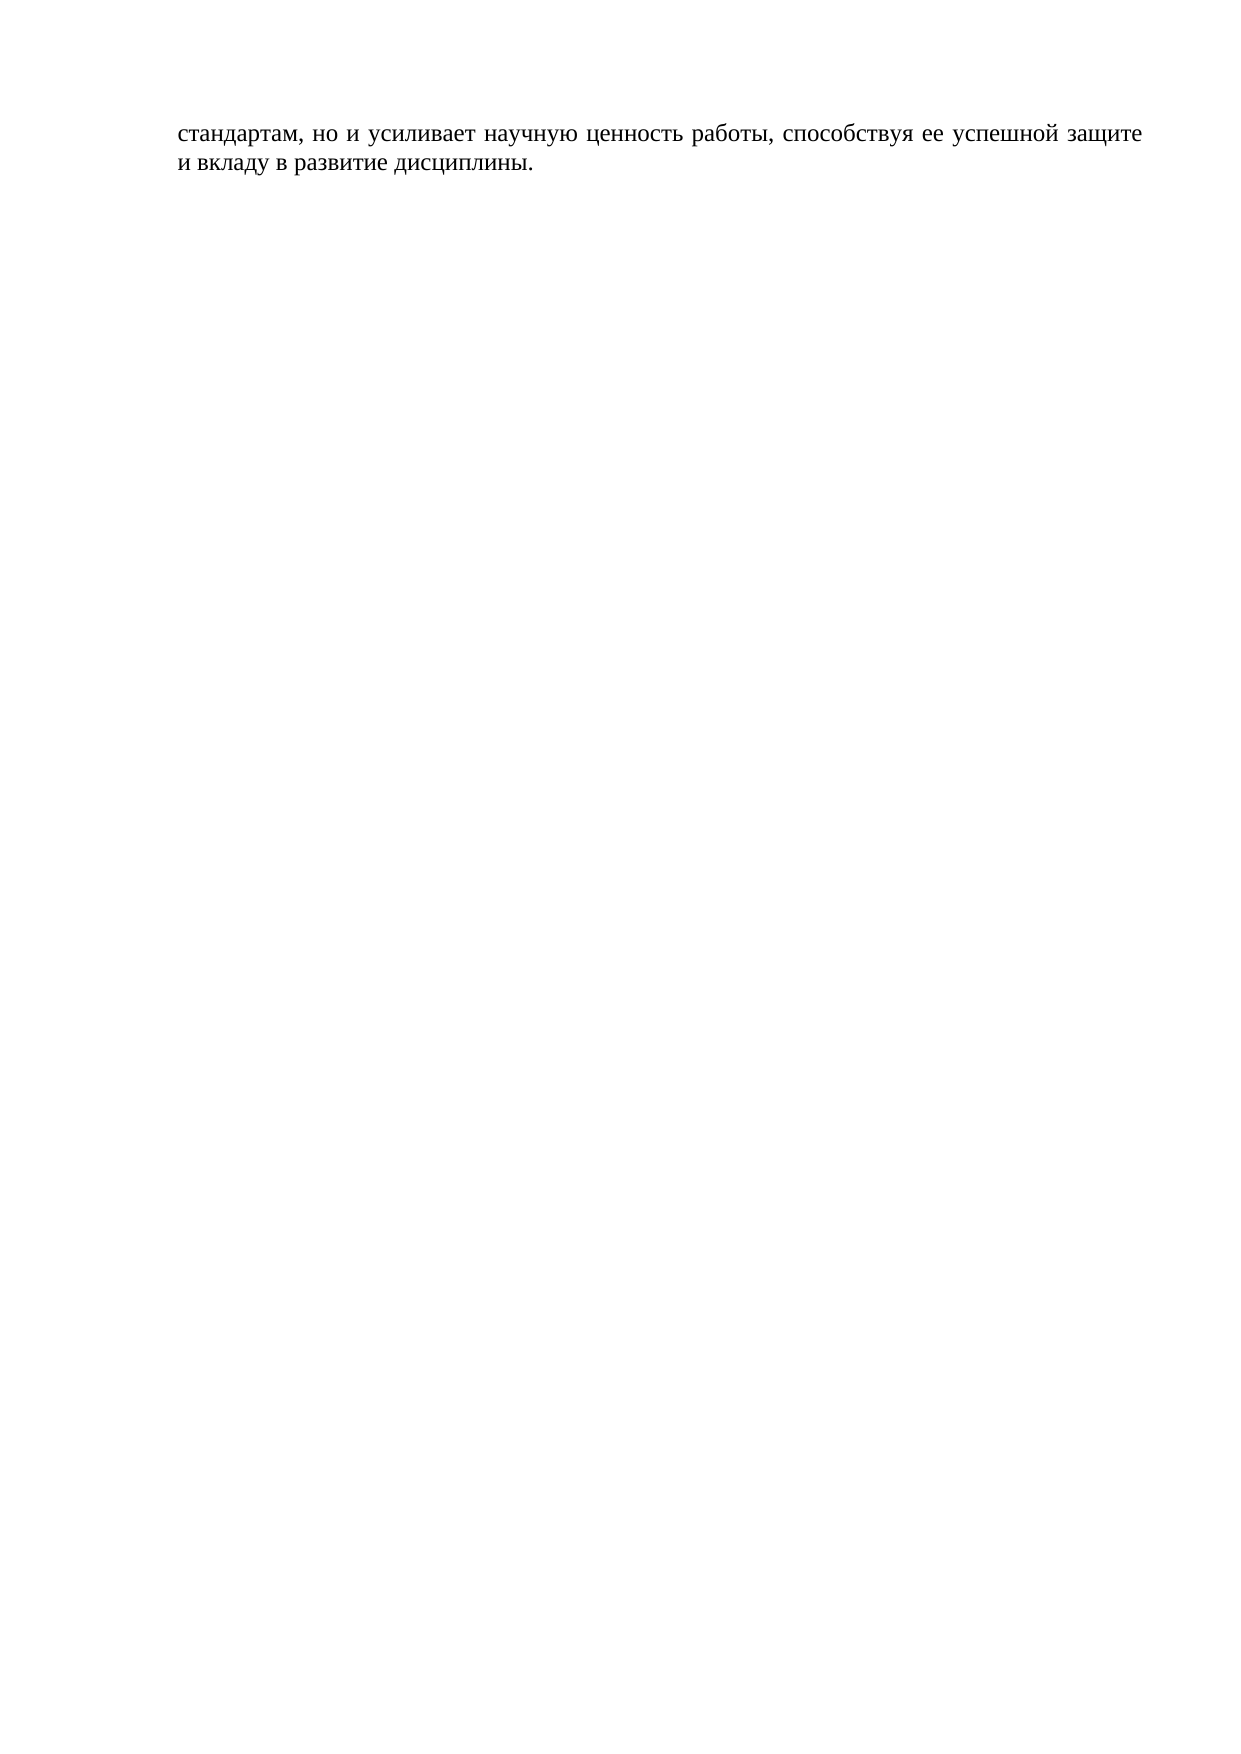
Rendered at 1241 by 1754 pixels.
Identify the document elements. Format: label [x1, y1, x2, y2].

text [177, 118, 1152, 176]
